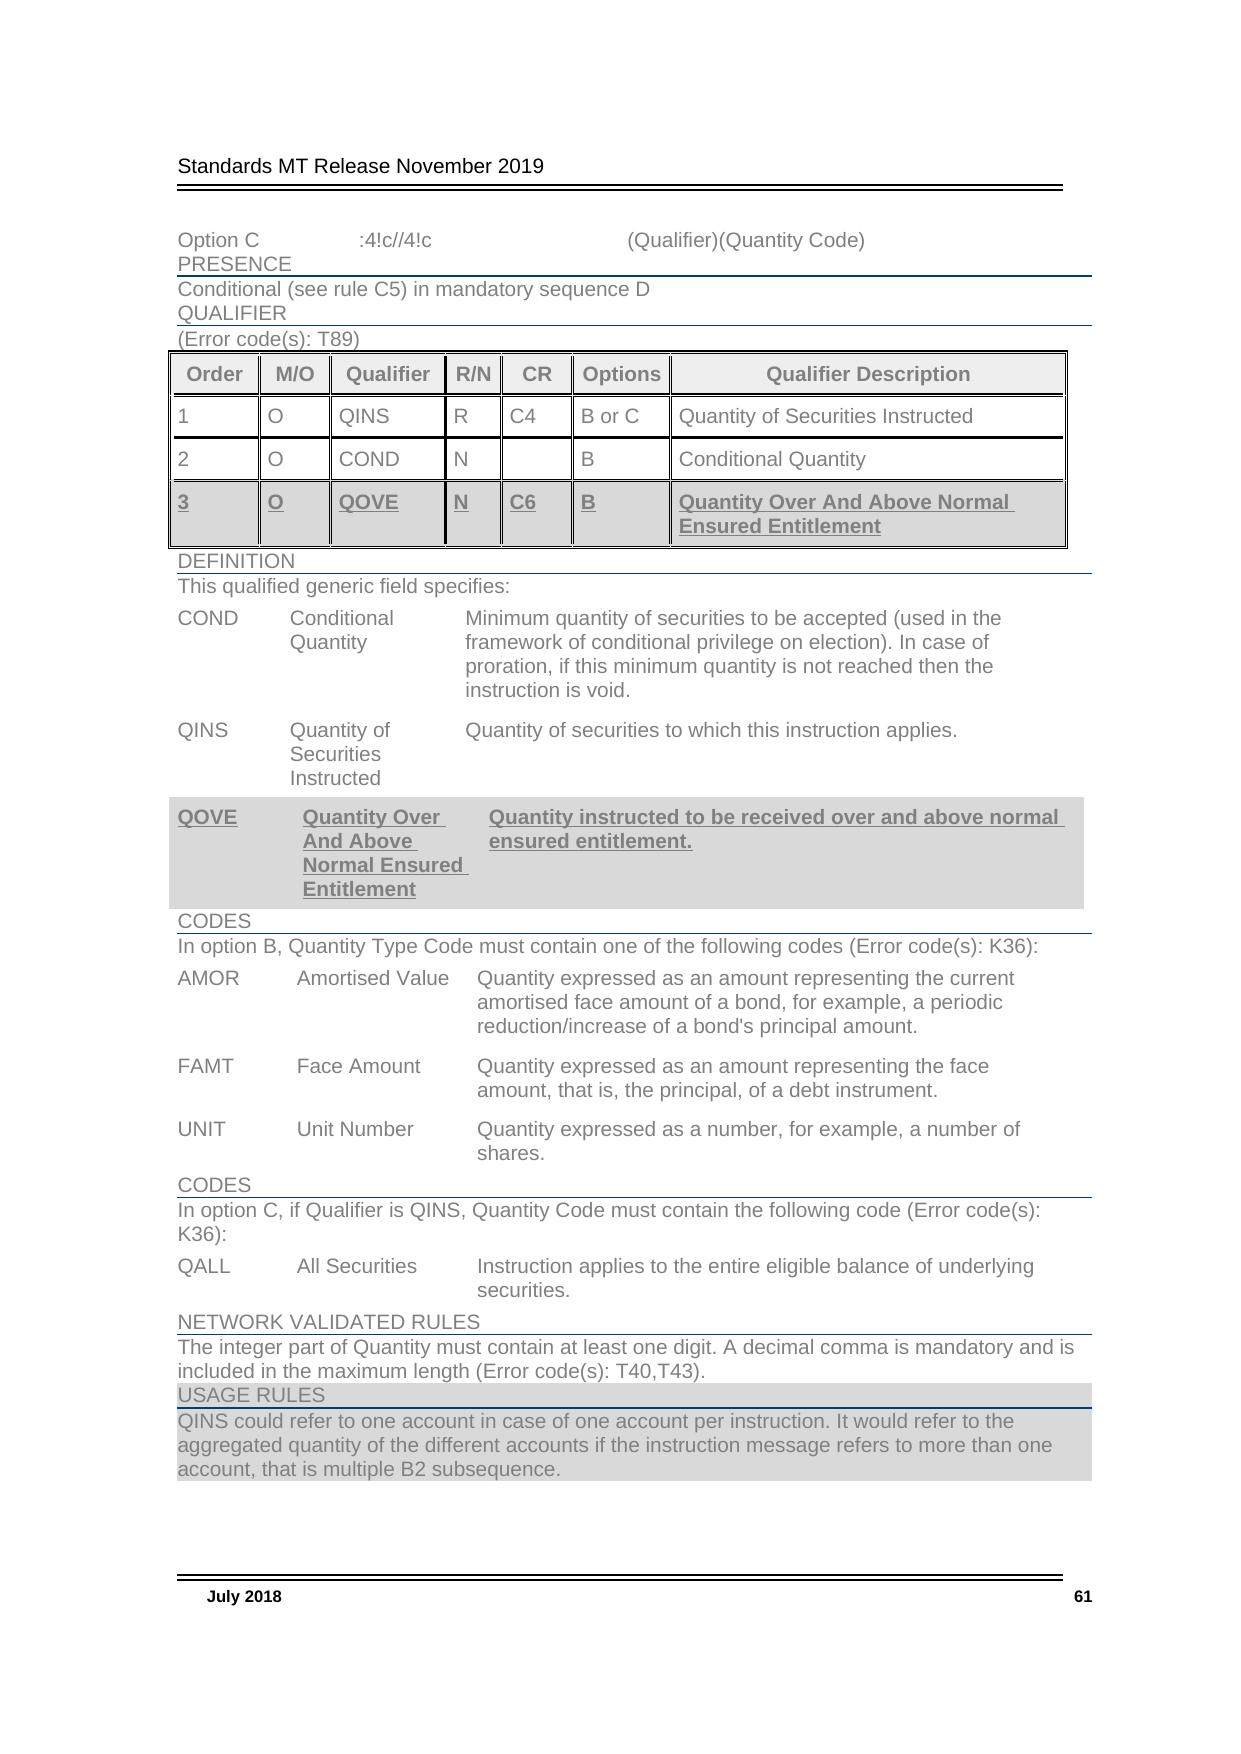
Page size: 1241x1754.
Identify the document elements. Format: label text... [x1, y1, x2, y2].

table_header Qualifier Description [671, 354, 1065, 393]
text CODES [177, 1173, 1092, 1197]
table_cell Unit Number [289, 1109, 469, 1173]
table_cell UNIT [169, 1109, 289, 1173]
table_cell :4!c//4!c [359, 228, 627, 251]
table_cell B or C [574, 397, 669, 436]
table_cell Quantity expressed as an amount representing the face amount, that is, the principal, of a debt instrument. [469, 1046, 1066, 1109]
table_cell Quantity Over And Above Normal Ensured Entitlement [671, 479, 1066, 546]
table_header QALL [169, 1246, 289, 1310]
table_header Qualifier [331, 354, 445, 393]
table_cell R [447, 397, 500, 436]
table_header Conditional Quantity [282, 598, 457, 710]
table_header COND [169, 598, 282, 710]
text QINS could refer to one account in case of one account per instruction. It would refer to the aggregated quantity of the different accounts if the instruction message refers to more than one account, that is multiple B2 subsequence. [177, 1409, 1092, 1481]
table_cell Conditional Quantity [672, 436, 1065, 479]
text USAGE RULES [177, 1383, 1092, 1407]
text The integer part of Quantity must contain at least one digit. A decimal comma is mandatory and is included in the maximum length (Error code(s): T40,T43). [177, 1335, 1092, 1383]
table_header Amortised Value [289, 958, 469, 1046]
table_cell [503, 439, 571, 479]
text NETWORK VALIDATED RULES [177, 1310, 1092, 1334]
table_cell QOVE [169, 797, 295, 909]
table_cell FAMT [169, 1046, 289, 1109]
text DEFINITION [177, 549, 1092, 573]
table_header All Securities [289, 1246, 469, 1310]
text In option C, if Qualifier is QINS, Quantity Code must contain the following code (Error code(s): K36): [177, 1198, 1092, 1246]
table_cell O [260, 482, 331, 546]
table_header Minimum quantity of securities to be accepted (used in the framework of conditional privilege on election). In case of proration, if this minimum quantity is not reached then the instruction is void. [458, 598, 1025, 710]
text In option B, Quantity Type Code must contain one of the following codes (Error code(s): K36): [177, 934, 1092, 958]
table_header AMOR [169, 958, 289, 1046]
table_cell O [261, 397, 329, 436]
table_cell COND [332, 439, 444, 479]
table_header R/N [445, 354, 502, 393]
table_cell QINS [332, 397, 444, 436]
table_cell QOVE [331, 482, 445, 546]
table_cell N [445, 482, 502, 546]
table_cell Face Amount [289, 1046, 469, 1109]
table_cell (Qualifier)(Quantity Code) [627, 228, 1074, 251]
table_cell Option C [177, 228, 359, 251]
table_cell B [573, 482, 671, 546]
table_header Options [573, 354, 671, 393]
text CODES [177, 909, 1092, 933]
table_cell 3 [169, 479, 259, 546]
text This qualified generic field specifies: [177, 574, 1092, 598]
table_header Instruction applies to the entire eligible balance of underlying securities. [469, 1246, 1066, 1310]
table_cell N [447, 439, 500, 479]
table_cell C6 [502, 482, 573, 546]
table_cell B [574, 439, 669, 479]
text QUALIFIER [177, 301, 1092, 325]
table_cell 2 [171, 436, 258, 479]
table_header CR [502, 354, 573, 393]
text (Error code(s): T89) [177, 326, 1092, 350]
table_cell Quantity of Securities Instructed [282, 710, 457, 797]
table_cell 1 [171, 393, 258, 436]
table_cell QINS [169, 710, 282, 797]
table_cell Quantity of securities to which this instruction applies. [458, 710, 1025, 797]
table_cell Quantity instructed to be received over and above normal ensured entitlement. [481, 797, 1084, 909]
table_cell Quantity Over And Above Normal Ensured Entitlement [295, 797, 481, 909]
table_cell Quantity expressed as a number, for example, a number of shares. [469, 1109, 1066, 1173]
table_header M/O [260, 354, 331, 393]
text Conditional (see rule C5) in mandatory sequence D [177, 277, 1092, 301]
table_cell Quantity of Securities Instructed [672, 393, 1065, 436]
table_header Order [171, 354, 259, 393]
text PRESENCE [177, 251, 1092, 275]
table_header Quantity expressed as an amount representing the current amortised face amount of a bond, for example, a periodic reduction/increase of a bond's principal amount. [469, 958, 1066, 1046]
table_cell C4 [503, 397, 571, 436]
table_cell O [261, 439, 329, 479]
